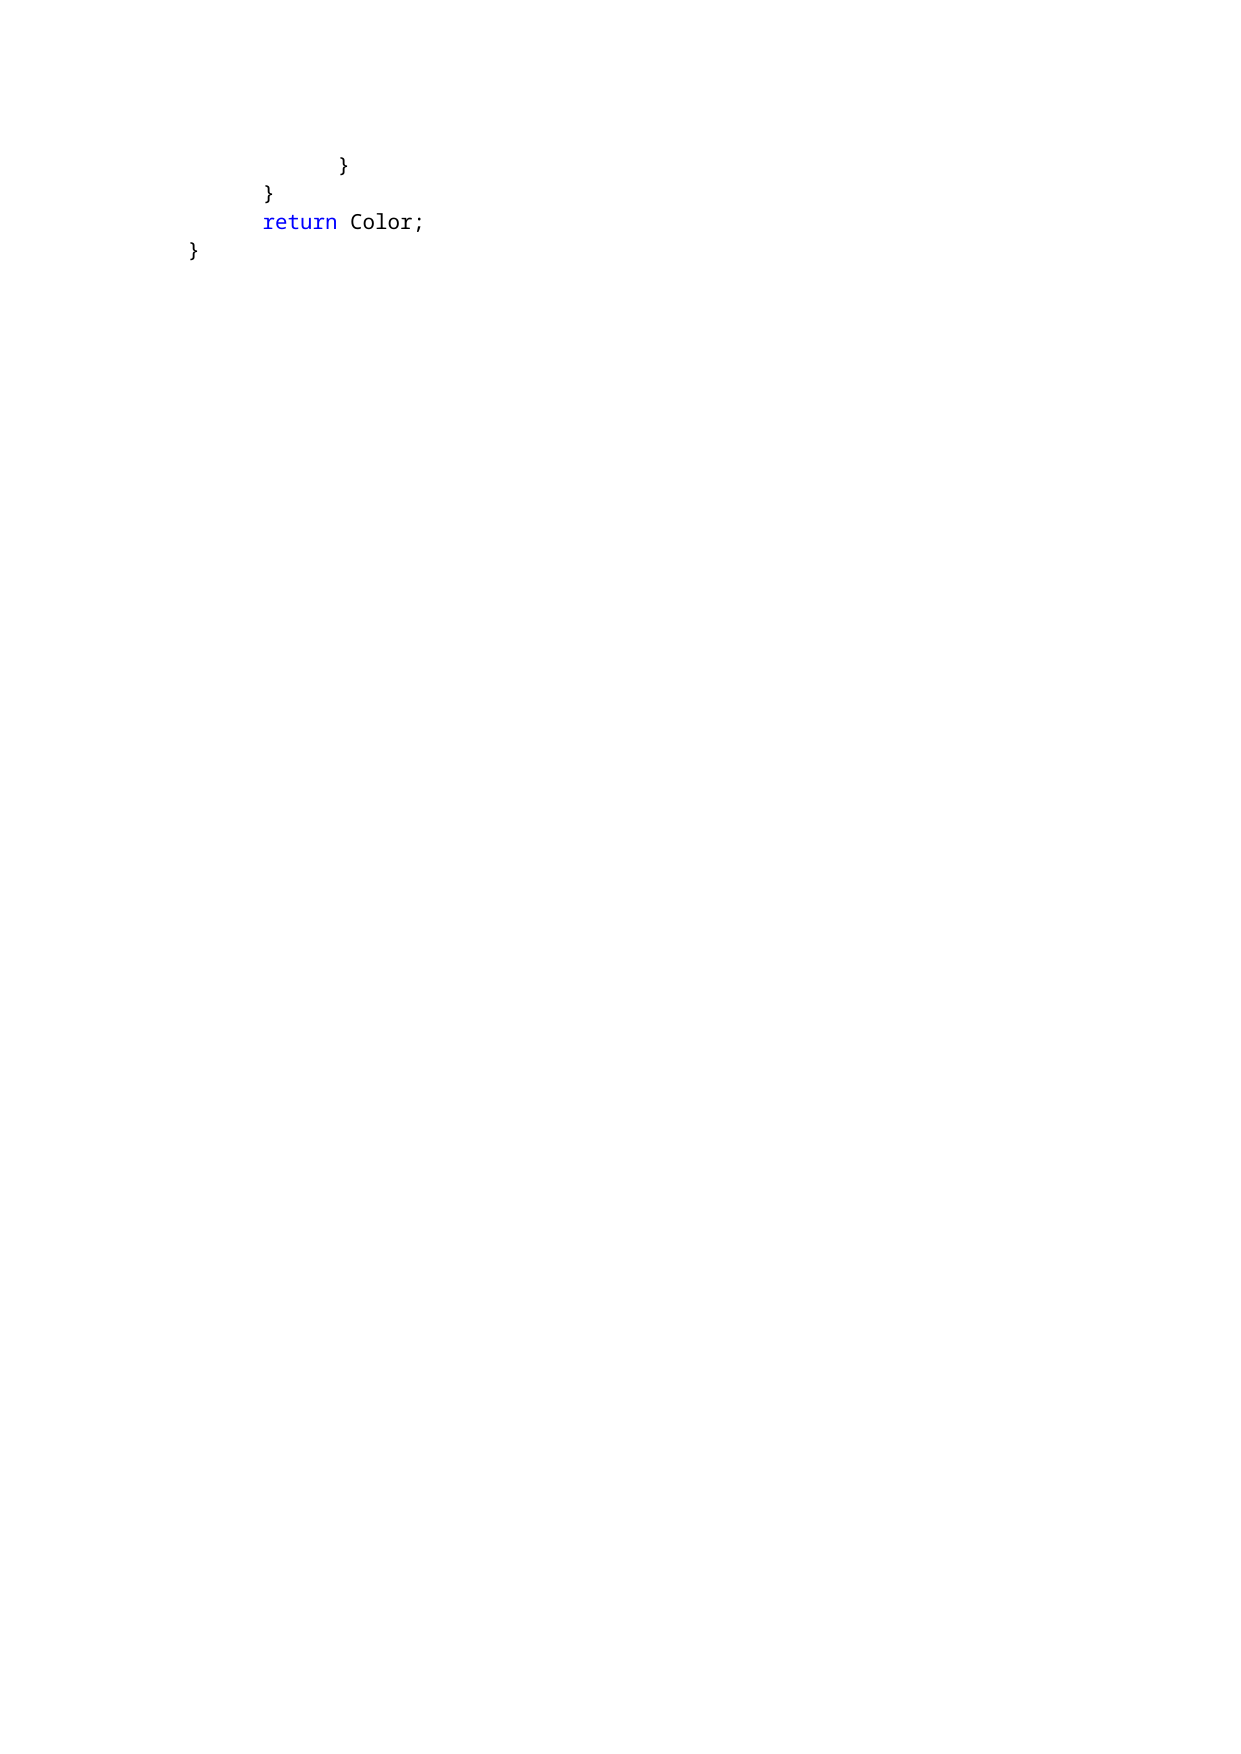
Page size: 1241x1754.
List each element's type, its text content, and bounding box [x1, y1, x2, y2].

text } [187, 235, 1053, 264]
text } [187, 178, 1053, 207]
text return Color; [187, 207, 1053, 235]
text } [262, 150, 1053, 178]
